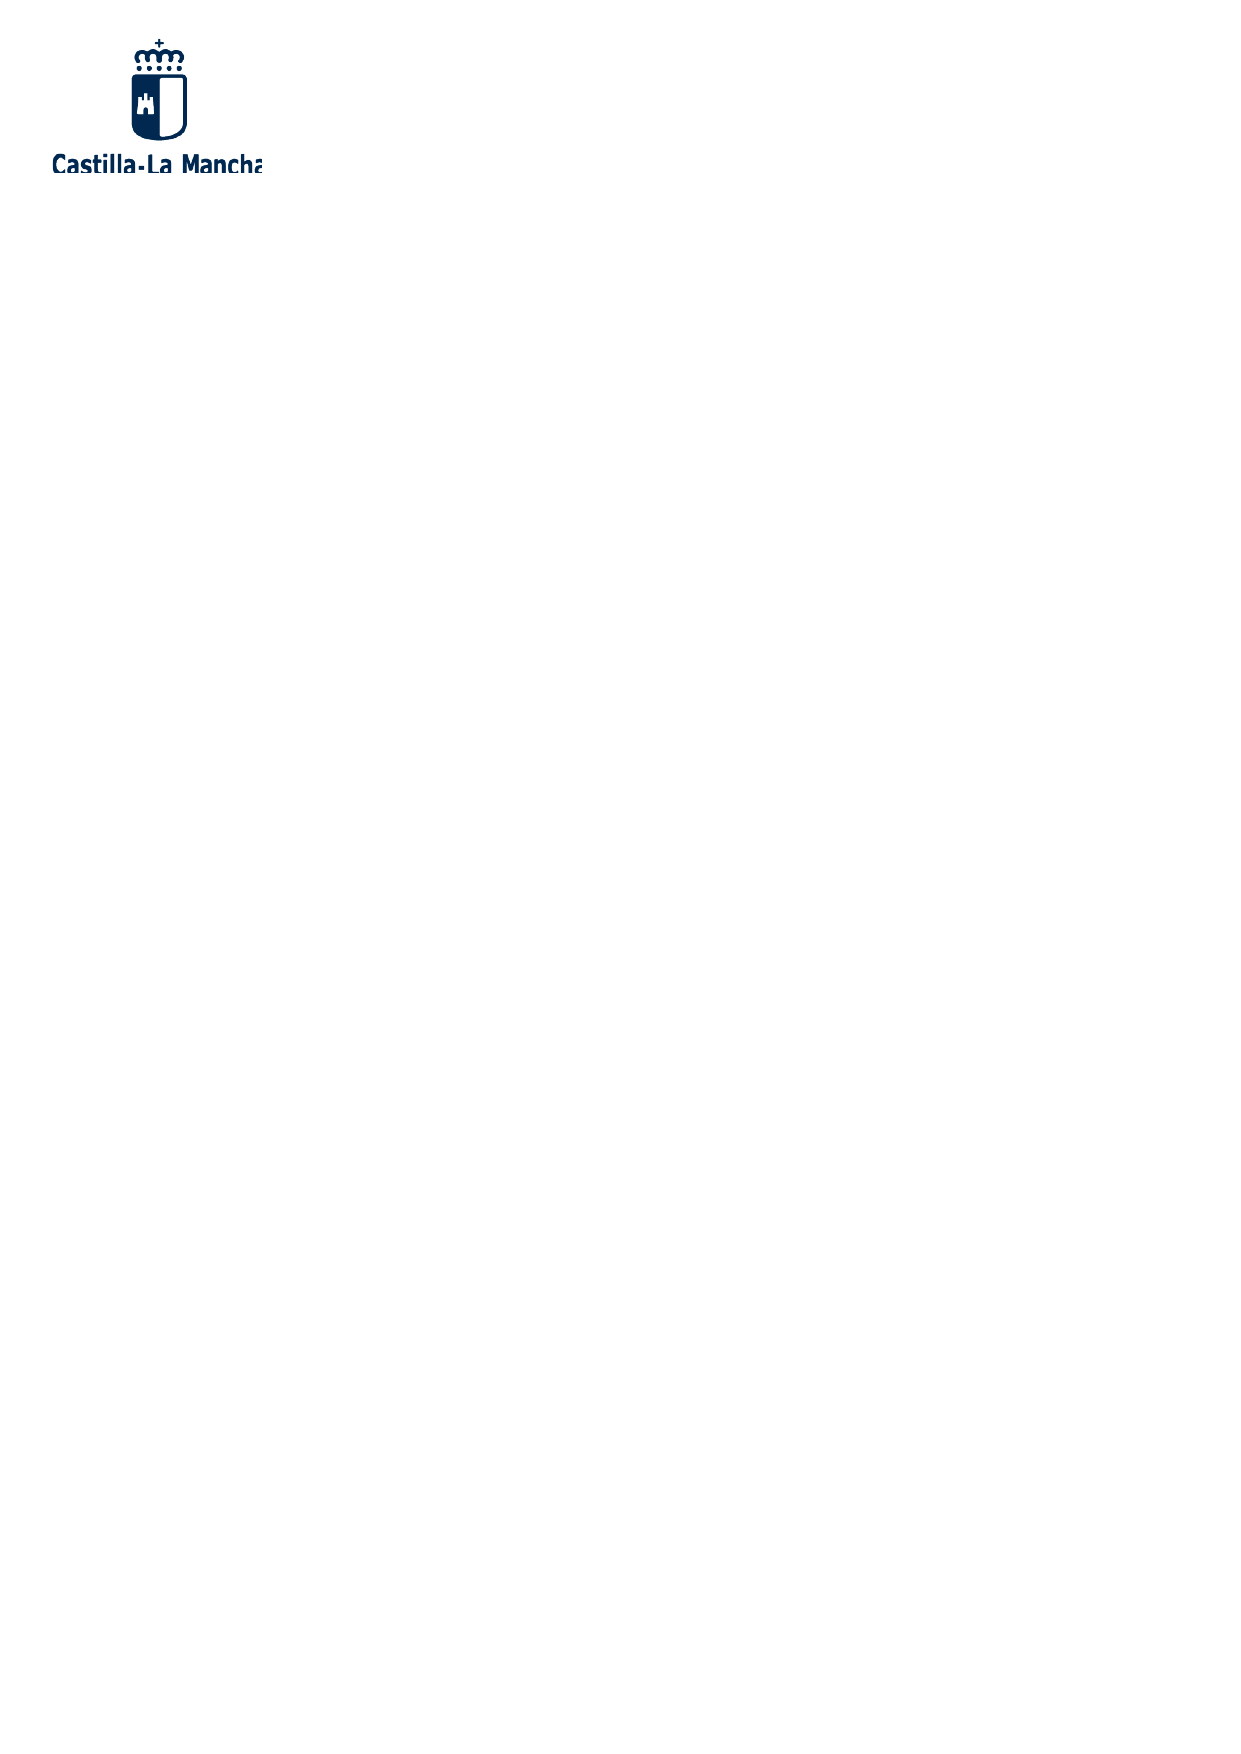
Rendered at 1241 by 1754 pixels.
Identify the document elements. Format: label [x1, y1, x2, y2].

picture [52, 38, 262, 173]
